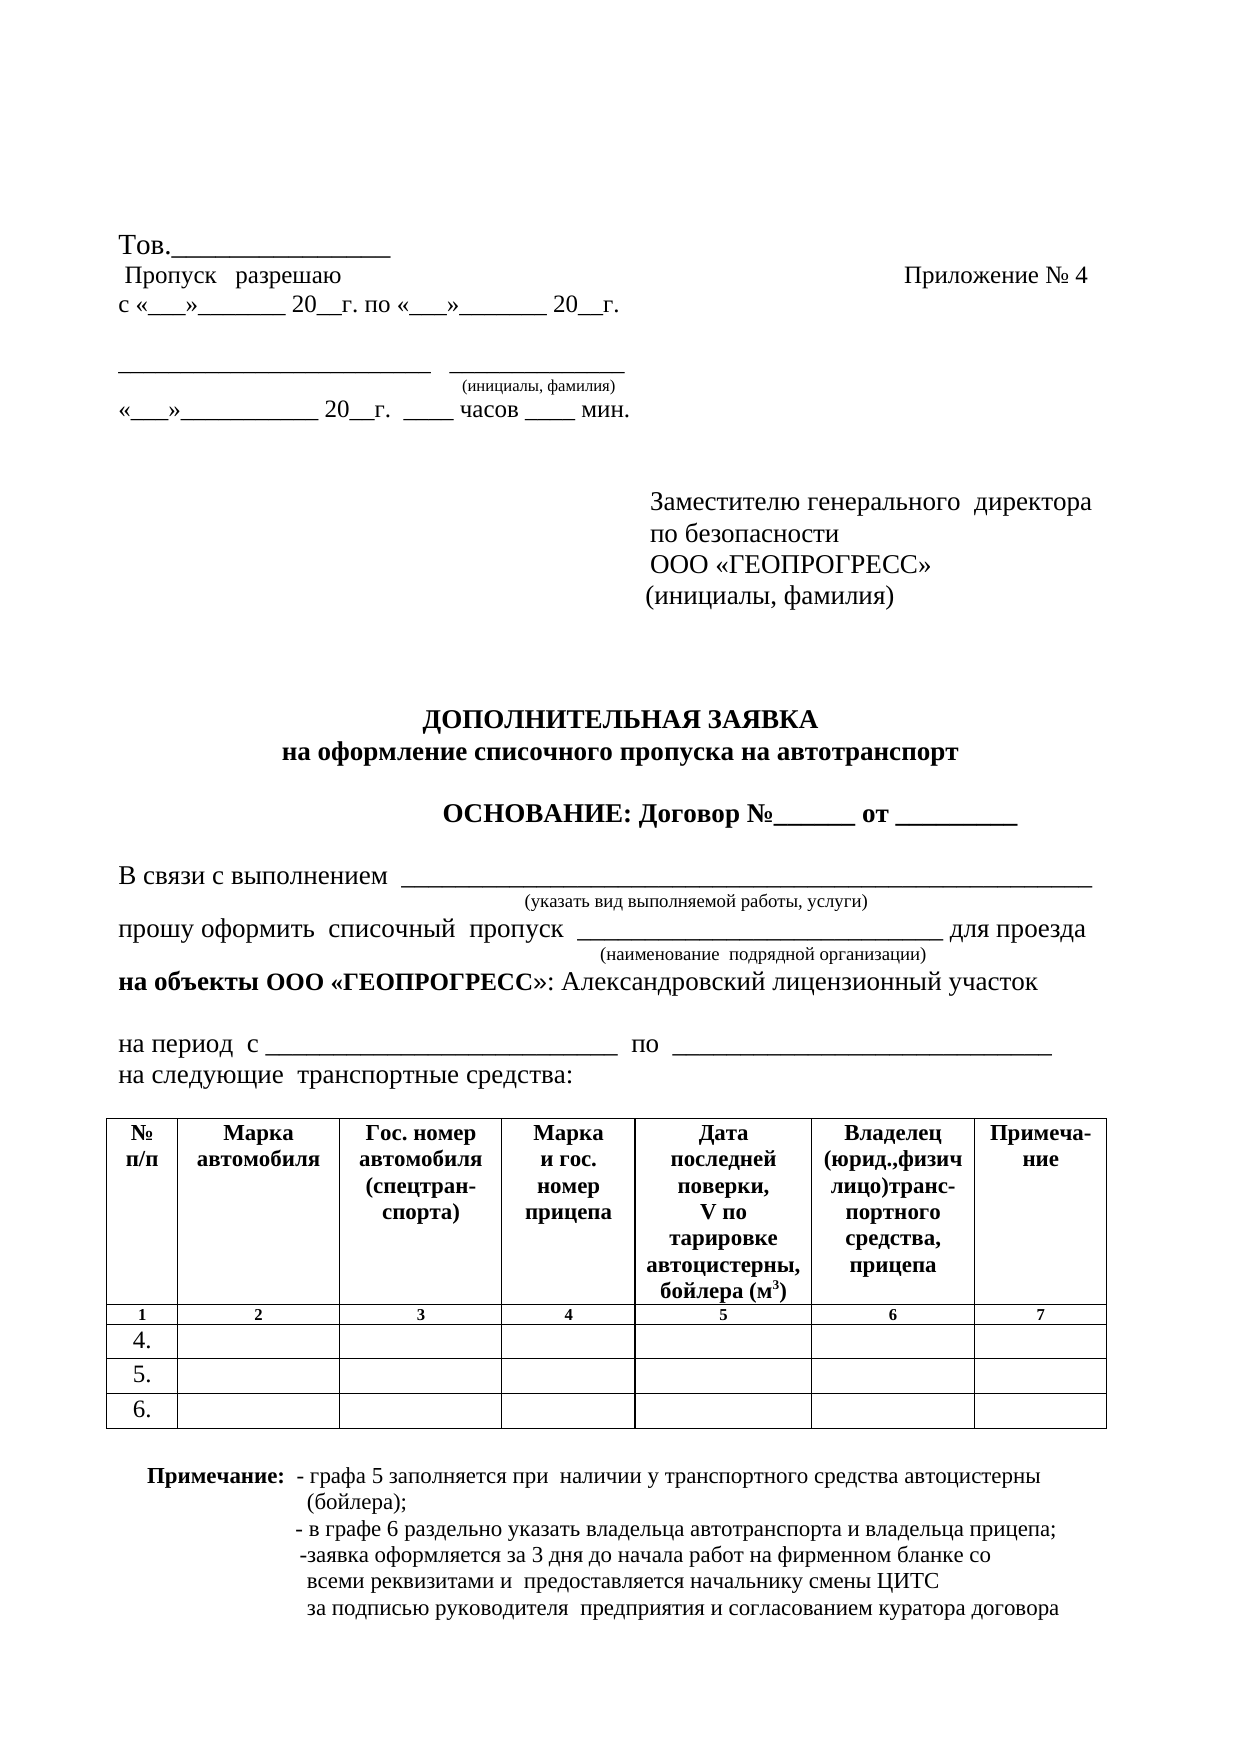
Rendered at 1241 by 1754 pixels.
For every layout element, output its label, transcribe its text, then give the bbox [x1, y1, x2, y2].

text (наименование подрядной организации) [118, 943, 1123, 965]
subtitle Пропуск разрешаю Приложение № 4 [118, 260, 1093, 289]
table_cell 4. [107, 1325, 177, 1358]
list за подписью руководителя предприятия и согласованием куратора договора [118, 1594, 1123, 1620]
table_cell 5 [636, 1305, 811, 1324]
table_cell [178, 1359, 339, 1393]
list (бойлера); [118, 1488, 1123, 1515]
text с «___»_______ 20__г. по «___»_______ 20__г. [118, 289, 1123, 318]
table_cell [636, 1394, 811, 1427]
text В связи с выполнением ___________________________________________________ [118, 859, 1123, 890]
text (инициалы, фамилия) [118, 375, 1093, 394]
text ДОПОЛНИТЕЛЬНАЯ ЗАЯВКА [118, 703, 1123, 735]
table_cell 5. [107, 1359, 177, 1393]
table_cell 6 [812, 1305, 974, 1324]
table_cell [975, 1325, 1106, 1358]
table_cell 7 [975, 1305, 1106, 1324]
table_cell [975, 1394, 1106, 1427]
subtitle Заместителю генерального директора [650, 452, 1123, 517]
table_header Владелец (юрид.,физич лицо)транс-портного средства, прицепа [812, 1119, 974, 1303]
table_cell [812, 1394, 974, 1427]
text по безопасности [650, 517, 1123, 548]
text на объекты ООО «ГЕОПРОГРЕСС»: Александровский лицензионный участок [118, 965, 1123, 996]
table_header Дата последней поверки, V по тарировке автоцистерны, бойлера (м3) [636, 1119, 811, 1303]
table_cell [975, 1359, 1106, 1393]
text _________________________ ______________ [118, 347, 1093, 375]
table_cell [812, 1325, 974, 1358]
text «___»___________ 20__г. ____ часов ____ мин. [118, 394, 1093, 423]
table_cell [502, 1325, 634, 1358]
table_cell 3 [340, 1305, 501, 1324]
subtitle Тов._______________ [118, 227, 1093, 260]
text на период с __________________________ по ____________________________ [118, 1027, 1123, 1058]
table_cell 1 [107, 1305, 177, 1324]
table_cell [636, 1359, 811, 1393]
text (инициалы, фамилия) [118, 579, 1123, 610]
table_header № п/п [107, 1119, 177, 1303]
table_cell [178, 1325, 339, 1358]
table_cell [812, 1359, 974, 1393]
list Примечание: - графа 5 заполняется при наличии у транспортного средства автоцистерны [118, 1462, 1123, 1488]
table_cell 4 [502, 1305, 634, 1324]
table_cell [502, 1394, 634, 1427]
table_cell 2 [178, 1305, 339, 1324]
text ООО «ГЕОПРОГРЕСС» [650, 548, 1123, 579]
table_header Марка и гос. номер прицепа [502, 1119, 634, 1303]
text (указать вид выполняемой работы, услуги) [118, 890, 1123, 912]
list - в графе 6 раздельно указать владельца автотранспорта и владельца прицепа; [118, 1515, 1123, 1541]
table_cell [340, 1394, 501, 1427]
table_cell [502, 1359, 634, 1393]
table_cell [636, 1325, 811, 1358]
text прошу оформить списочный пропуск ___________________________ для проезда [118, 912, 1123, 943]
table_cell [340, 1359, 501, 1393]
text на следующие транспортные средства: [118, 1058, 1123, 1089]
table_cell 6. [107, 1394, 177, 1427]
list -заявка оформляется за 3 дня до начала работ на фирменном бланке со [118, 1541, 1123, 1567]
table_cell [340, 1325, 501, 1358]
text ОСНОВАНИЕ: Договор №______ от _________ [118, 797, 1123, 828]
text на оформление списочного пропуска на автотранспорт [118, 735, 1123, 766]
table_cell [178, 1394, 339, 1427]
list всеми реквизитами и предоставляется начальнику смены ЦИТС [118, 1567, 1123, 1594]
table_header Примеча-ние [975, 1119, 1106, 1303]
table_header Марка автомобиля [178, 1119, 339, 1303]
table_header Гос. номер автомобиля (спецтран- спорта) [340, 1119, 501, 1303]
